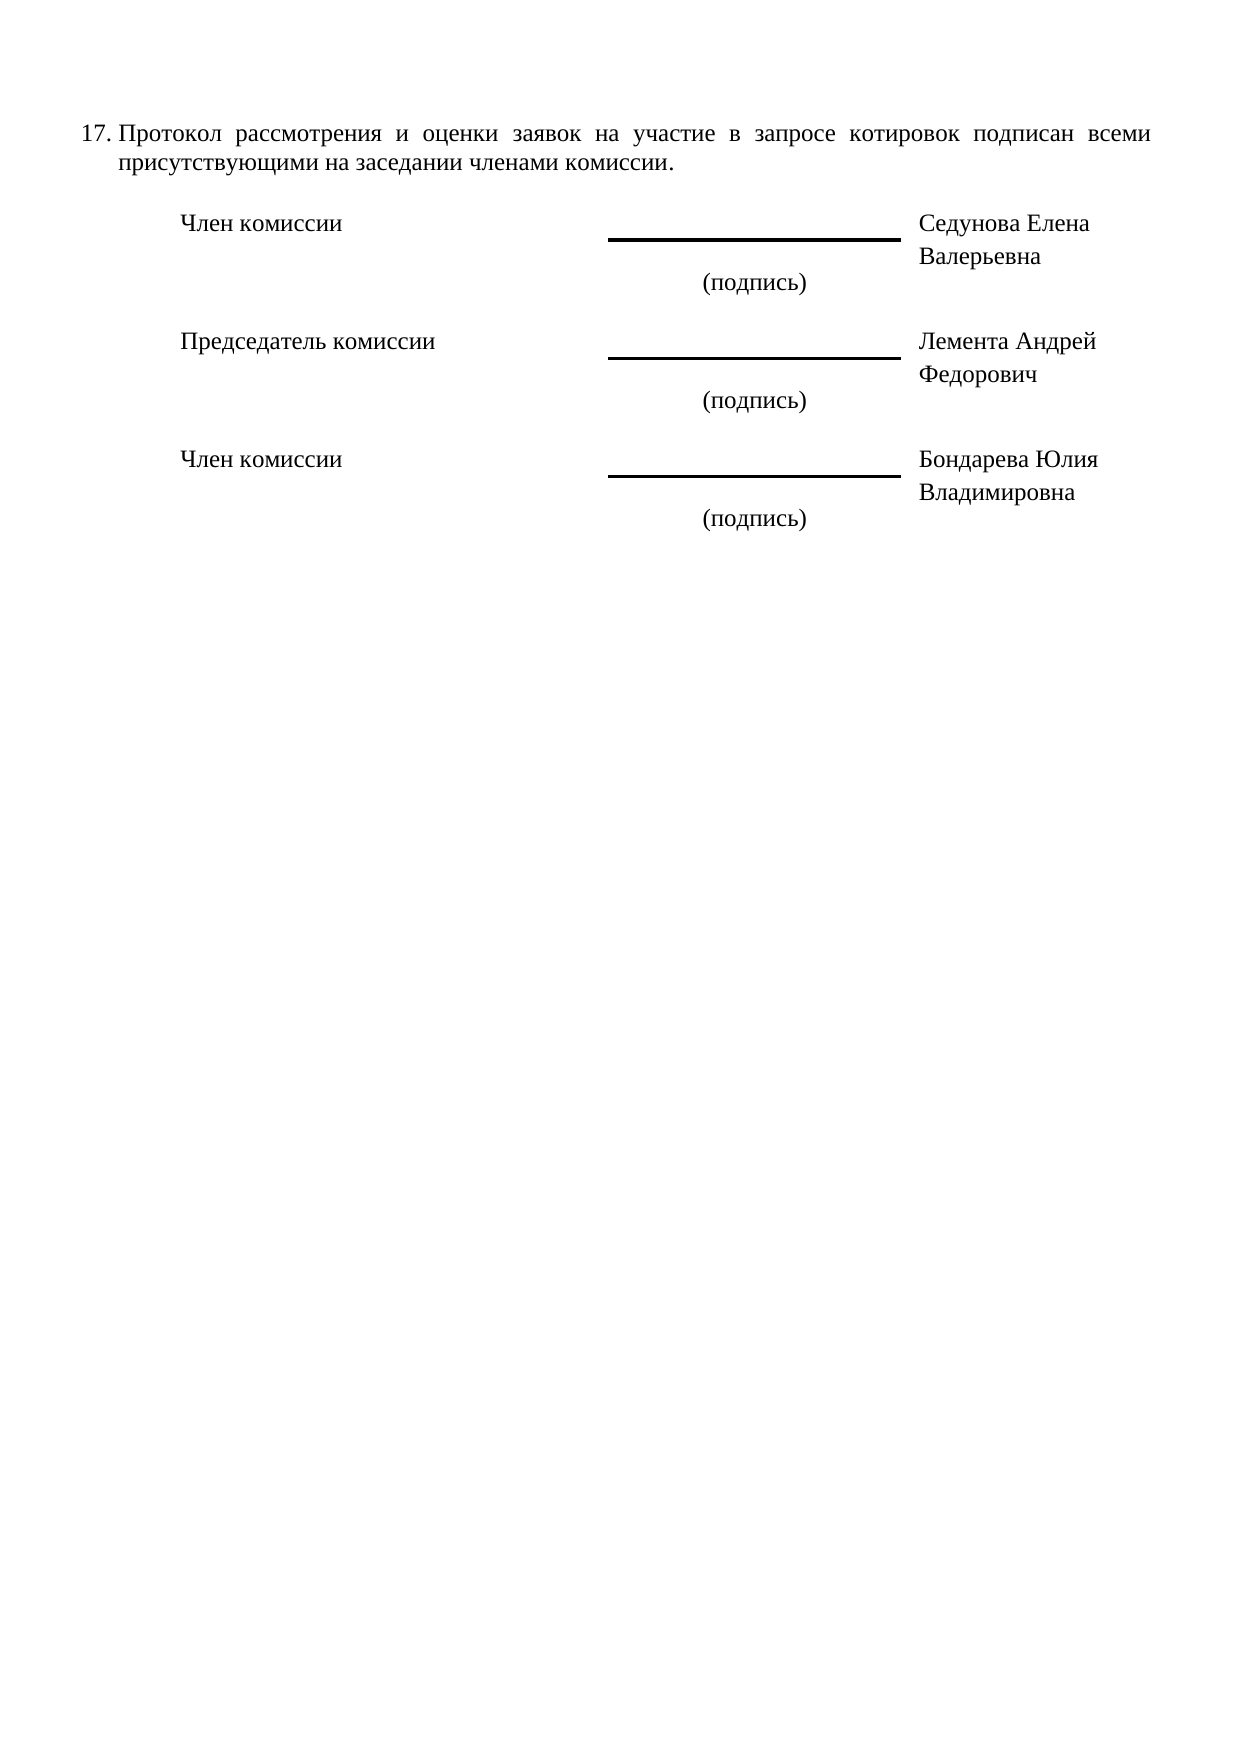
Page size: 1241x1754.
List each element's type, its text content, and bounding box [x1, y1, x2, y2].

table_cell (подпись) [605, 323, 916, 441]
table_cell (подпись) [605, 441, 916, 560]
table_cell Председатель комиссии [177, 323, 605, 441]
table_cell Бондарева Юлия Владимировна [916, 441, 1196, 560]
table_header Седунова Елена Валерьевна [916, 205, 1196, 323]
list Протокол рассмотрения и оценки заявок на участие в запросе котировок подписан всеми присутствующими на заседании членами комиссии. [81, 118, 1152, 176]
table_cell Лемента Андрей Федорович [916, 323, 1196, 441]
table_cell Член комиссии [177, 441, 605, 560]
table_header Член комиссии [177, 205, 605, 323]
table_header (подпись) [605, 205, 916, 323]
